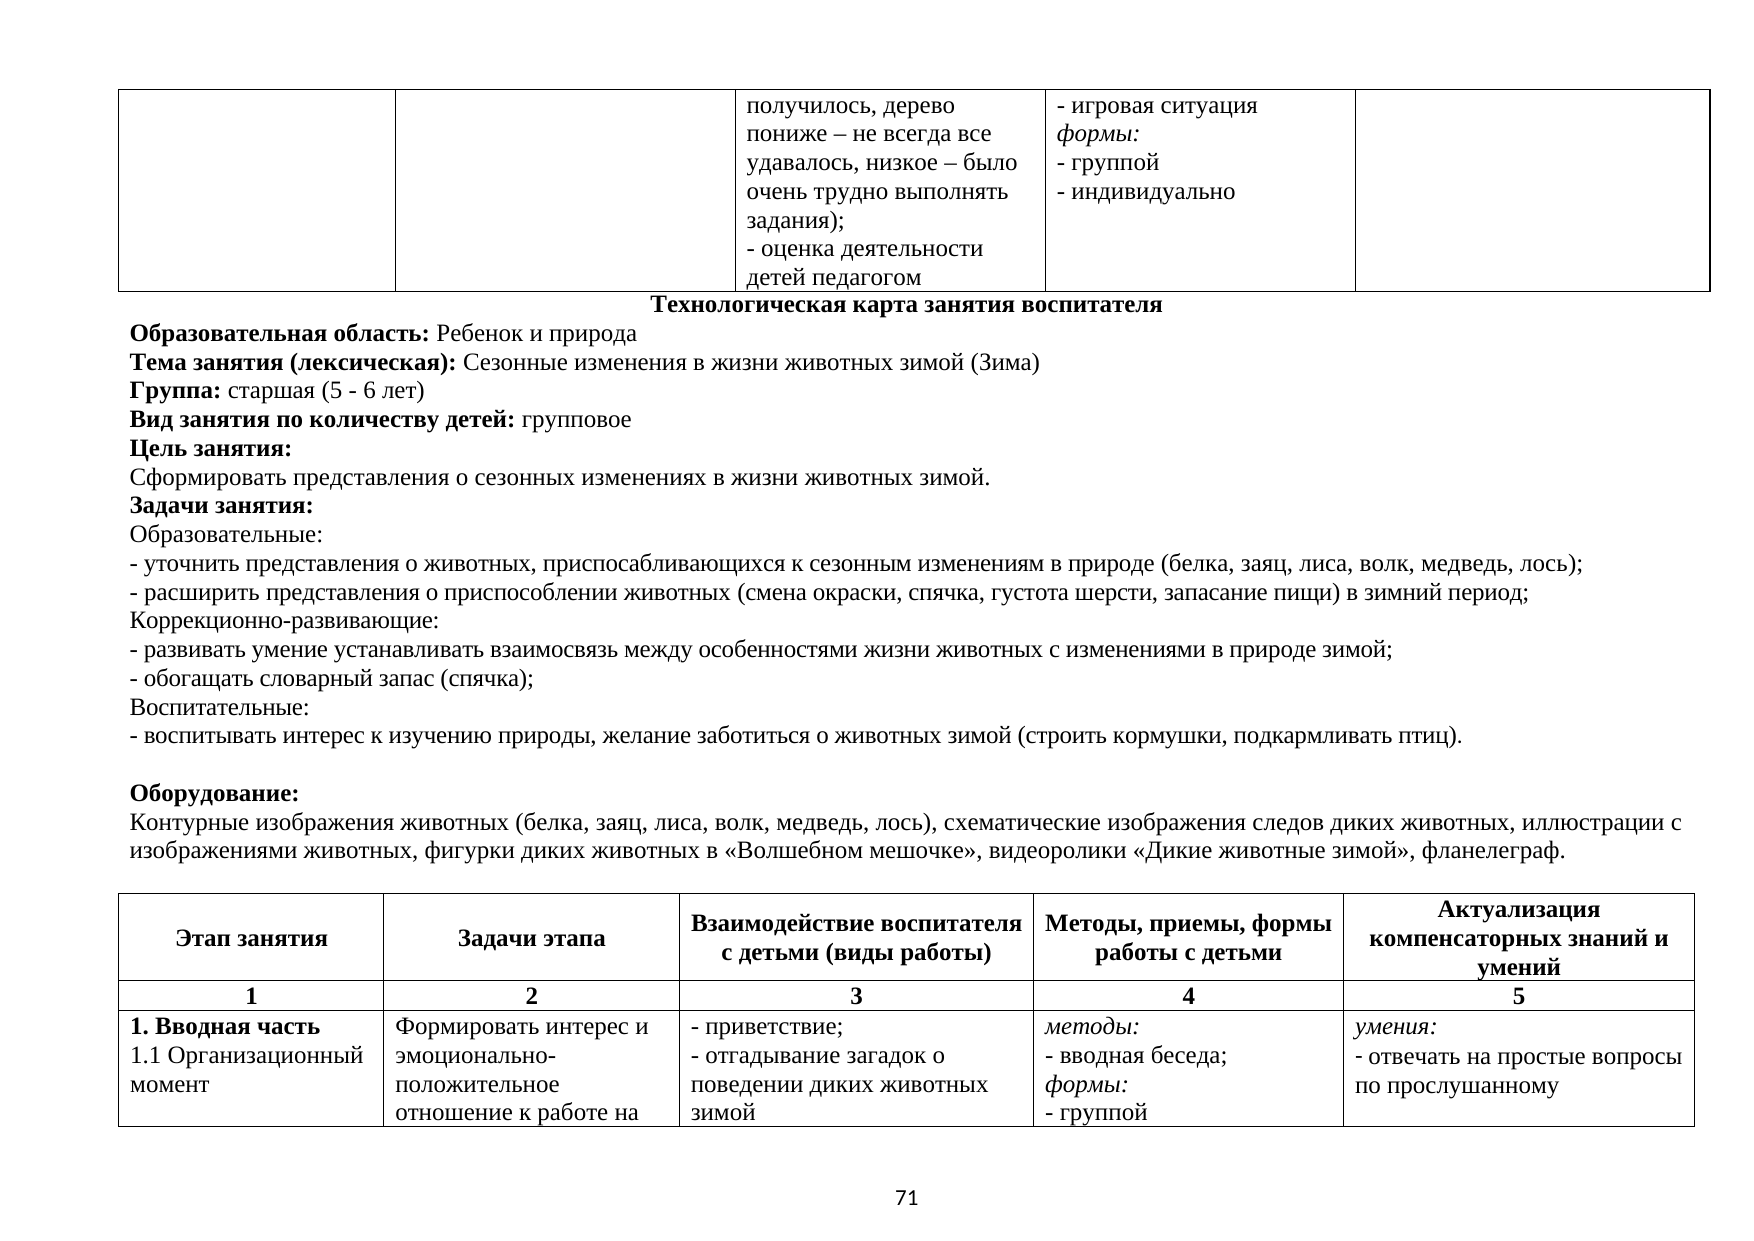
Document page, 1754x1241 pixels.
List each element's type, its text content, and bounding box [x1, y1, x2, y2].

table_cell 1 [119, 981, 383, 1010]
table_header Методы, приемы, формы работы с детьми [1034, 894, 1343, 980]
table_header Взаимодействие воспитателя с детьми (виды работы) [680, 894, 1033, 980]
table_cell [384, 1011, 679, 1126]
table_cell 3 [680, 981, 1033, 1010]
table_cell Вид занятия по количеству детей: групповое [118, 404, 1695, 433]
table_cell 4 [1034, 981, 1343, 1010]
table_header Задачи этапа [384, 894, 679, 980]
table_header Образовательная область: Ребенок и природа [118, 318, 1695, 347]
table_header Актуализация компенсаторных знаний и умений [1344, 894, 1694, 980]
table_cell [396, 90, 735, 291]
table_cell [1344, 1011, 1694, 1126]
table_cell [736, 90, 1045, 291]
table_cell 2 [384, 981, 679, 1010]
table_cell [1034, 1011, 1343, 1126]
table_cell 5 [1344, 981, 1694, 1010]
table_header Этап занятия [119, 894, 383, 980]
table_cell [680, 1011, 1033, 1126]
table_cell Группа: старшая (5 - 6 лет) [118, 375, 1695, 404]
table_cell Цель занятия: Сформировать представления о сезонных изменениях в жизни животных зимой. [118, 433, 1695, 490]
table_cell Задачи занятия: Образовательные: - уточнить представления о животных, приспосабливающихся к сезонным изменениям в природе (белка, заяц, лиса, волк, медведь, лось); - расширить представления о приспособлении животных (смена окраски, спячка, густота шерсти, запасание пищи) в зимний период; Коррекционно-развивающие: - развивать умение устанавливать взаимосвязь между особенностями жизни животных с изменениями в природе зимой; - обогащать словарный запас (спячка); Воспитательные: - воспитывать интерес к изучению природы, желание заботиться о животных зимой (строить кормушки, подкармливать птиц). [118, 490, 1695, 749]
table_cell Оборудование: Контурные изображения животных (белка, заяц, лиса, волк, медведь, лось), схематические изображения следов диких животных, иллюстрации с изображениями животных, фигурки диких животных в «Волшебном мешочке», видеоролики «Дикие животные зимой», фланелеграф. [118, 749, 1695, 864]
table_cell Тема занятия (лексическая): Сезонные изменения в жизни животных зимой (Зима) [118, 347, 1695, 375]
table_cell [1046, 90, 1355, 291]
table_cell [119, 90, 395, 291]
text Технологическая карта занятия воспитателя [118, 292, 1695, 318]
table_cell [119, 1011, 383, 1126]
